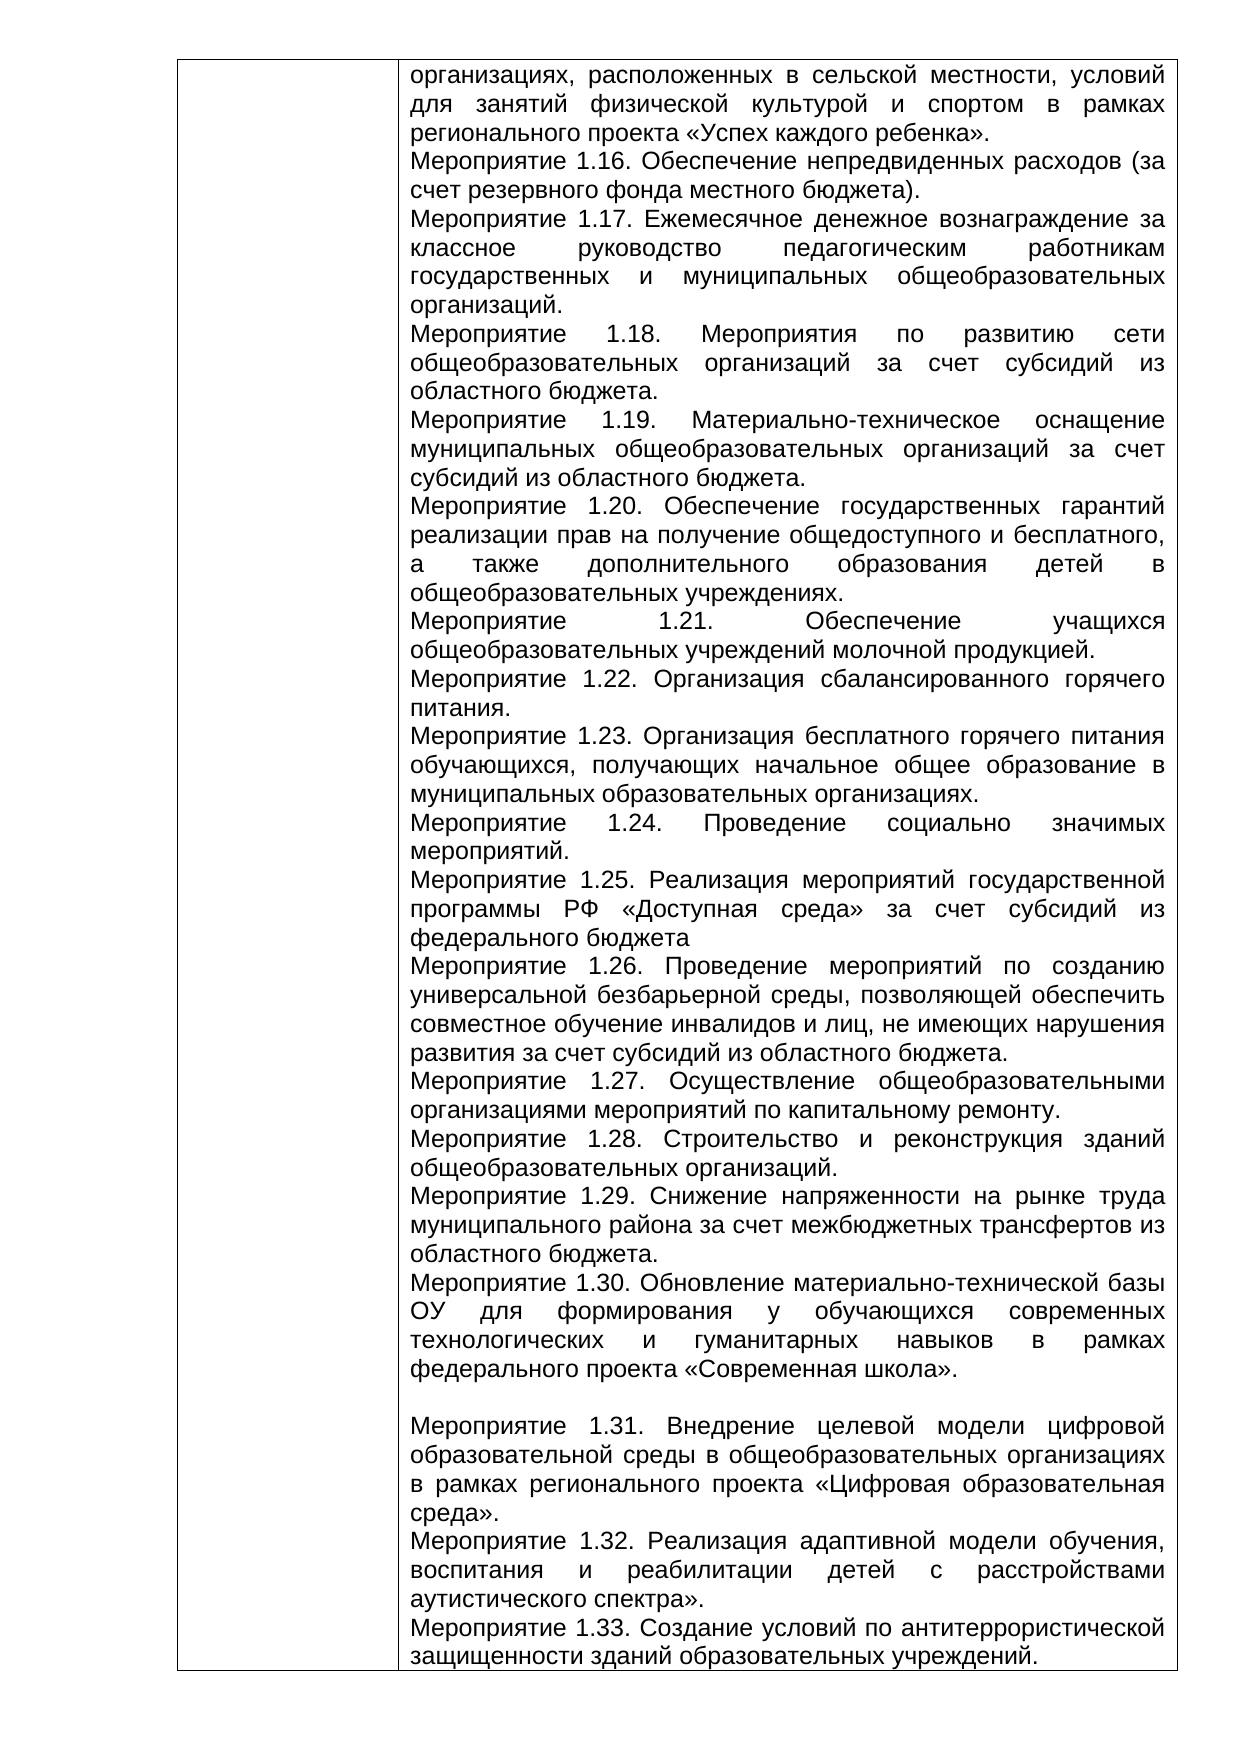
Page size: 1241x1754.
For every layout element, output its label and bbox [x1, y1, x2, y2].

table_cell [399, 60, 1177, 1670]
table_cell [178, 60, 398, 1670]
